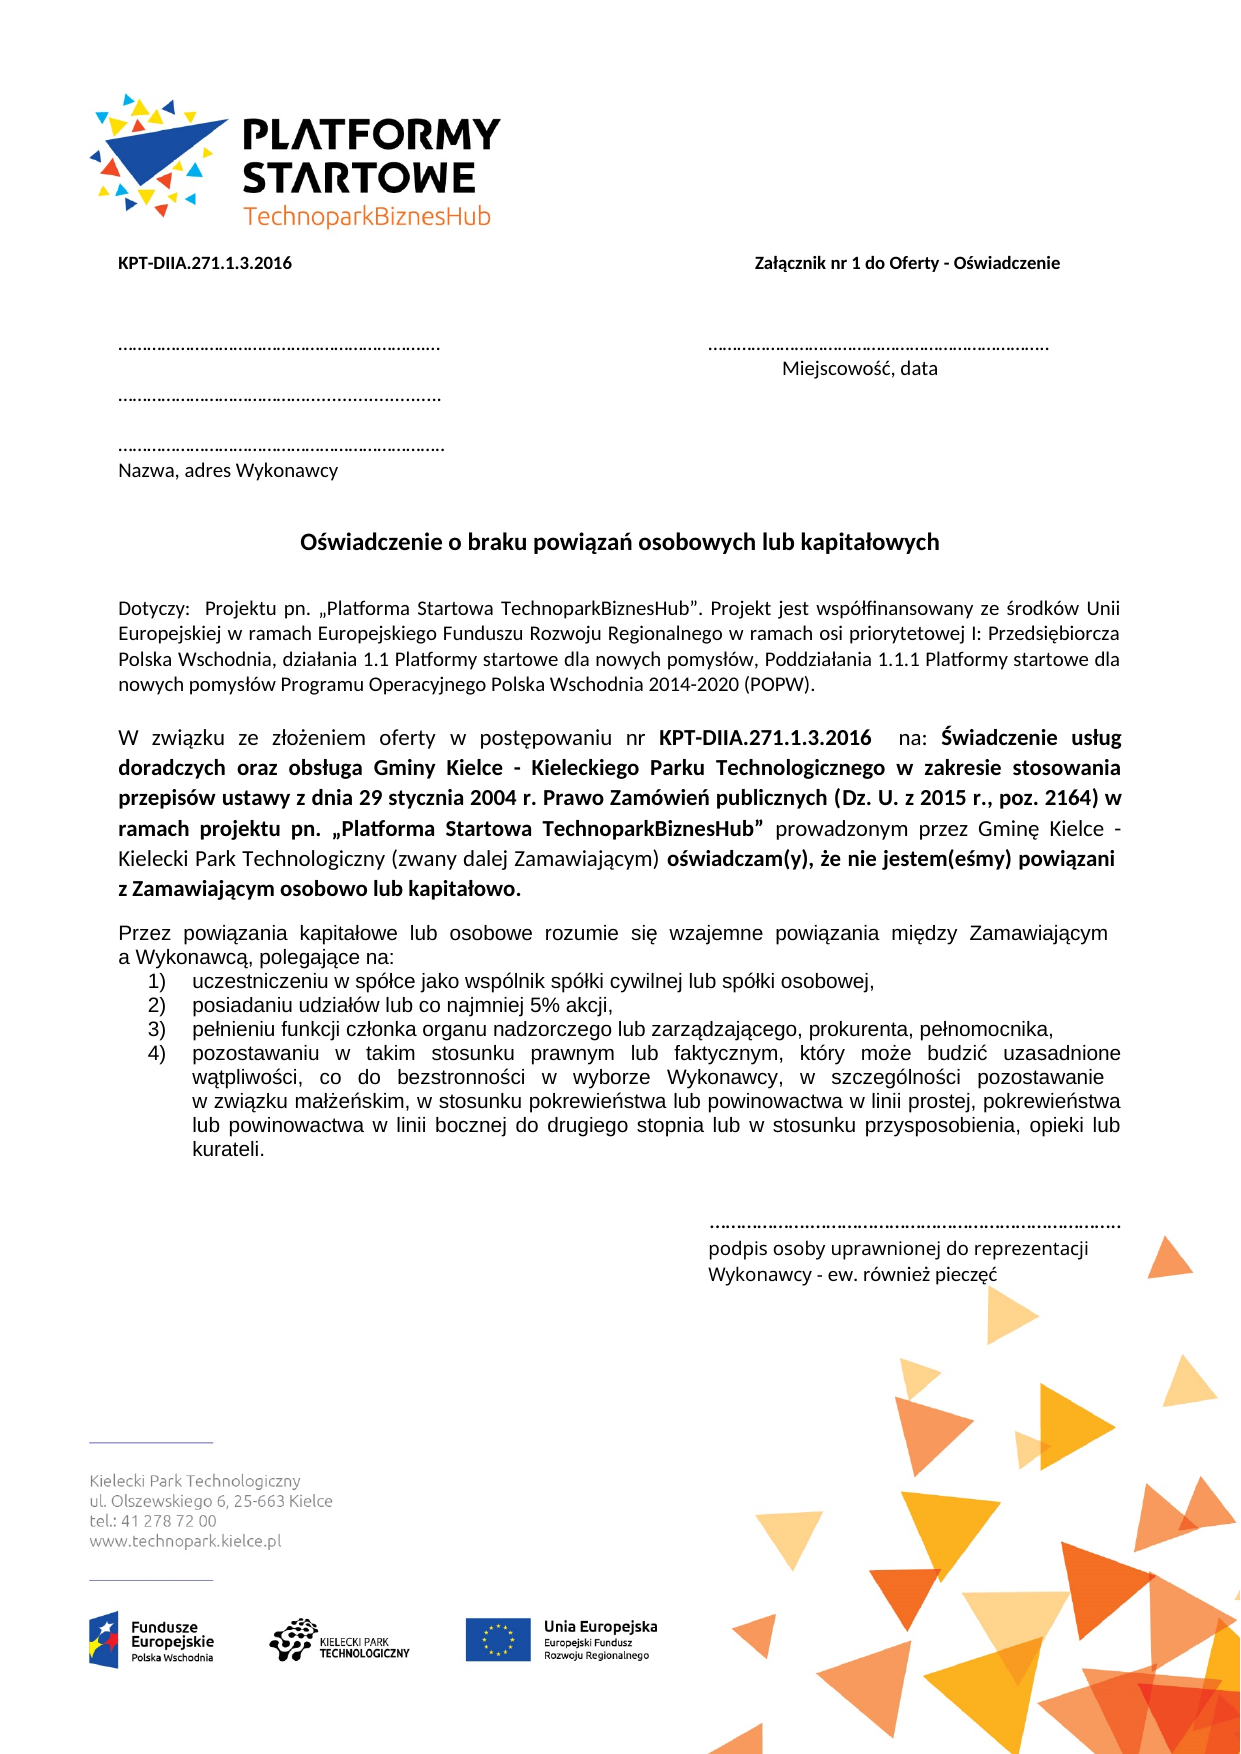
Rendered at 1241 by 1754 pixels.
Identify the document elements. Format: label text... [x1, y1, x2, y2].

list uczestniczeniu w spółce jako wspólnik spółki cywilnej lub spółki osobowej, [148, 969, 1122, 993]
text ……………….………………………………………………….. [118, 1198, 1122, 1236]
text Oświadczenie o braku powiązań osobowych lub kapitałowych [118, 520, 1122, 557]
list posiadaniu udziałów lub co najmniej 5% akcji, [148, 993, 1122, 1017]
picture [0, 0, 1241, 1754]
text Miejscowość, data [118, 355, 1122, 381]
text ………………………………….......................... [118, 381, 1122, 406]
text W związku ze złożeniem oferty w postępowaniu nr KPT-DIIA.271.1.3.2016 na: Świadczenie usług doradczych oraz obsługa Gminy Kielce - Kieleckiego Parku Technologicznego w zakresie stosowania przepisów ustawy z dnia 29 stycznia 2004 r. Prawo Zamówień publicznych (Dz. U. z 2015 r., poz. 2164) w ramach projektu pn. „Platforma Startowa TechnoparkBiznesHub” prowadzonym przez Gminę Kielce - Kielecki Park Technologiczny (zwany dalej Zamawiającym) oświadczam(y), że nie jestem(eśmy) powiązani z Zamawiającym osobowo lub kapitałowo. [118, 723, 1122, 902]
list pełnieniu funkcji członka organu nadzorczego lub zarządzającego, prokurenta, pełnomocnika, [148, 1017, 1122, 1041]
text KPT-DIIA.271.1.3.2016 Załącznik nr 1 do Oferty - Oświadczenie [118, 251, 1122, 274]
list pozostawaniu w takim stosunku prawnym lub faktycznym, który może budzić uzasadnione wątpliwości, co do bezstronności w wyborze Wykonawcy, w szczególności pozostawanie w związku małżeńskim, w stosunku pokrewieństwa lub powinowactwa w linii prostej, pokrewieństwa lub powinowactwa w linii bocznej do drugiego stopnia lub w stosunku przysposobienia, opieki lub kurateli. [148, 1041, 1122, 1161]
text podpis osoby uprawnionej do reprezentacji Wykonawcy - ew. również pieczęć [708, 1236, 1122, 1287]
text Przez powiązania kapitałowe lub osobowe rozumie się wzajemne powiązania między Zamawiającym a Wykonawcą, polegające na: [118, 921, 1122, 969]
text Dotyczy: Projektu pn. „Platforma Startowa TechnoparkBiznesHub”. Projekt jest współfinansowany ze środków Unii Europejskiej w ramach Europejskiego Funduszu Rozwoju Regionalnego w ramach osi priorytetowej I: Przedsiębiorcza Polska Wschodnia, działania 1.1 Platformy startowe dla nowych pomysłów, Poddziałania 1.1.1 Platformy startowe dla nowych pomysłów Programu Operacyjnego Polska Wschodnia 2014-2020 (POPW). [118, 595, 1122, 697]
text ………………………………………………………….. Nazwa, adres Wykonawcy [118, 432, 1122, 482]
text ……………………………………………………….… …………………………………………………………….. [118, 330, 1122, 355]
